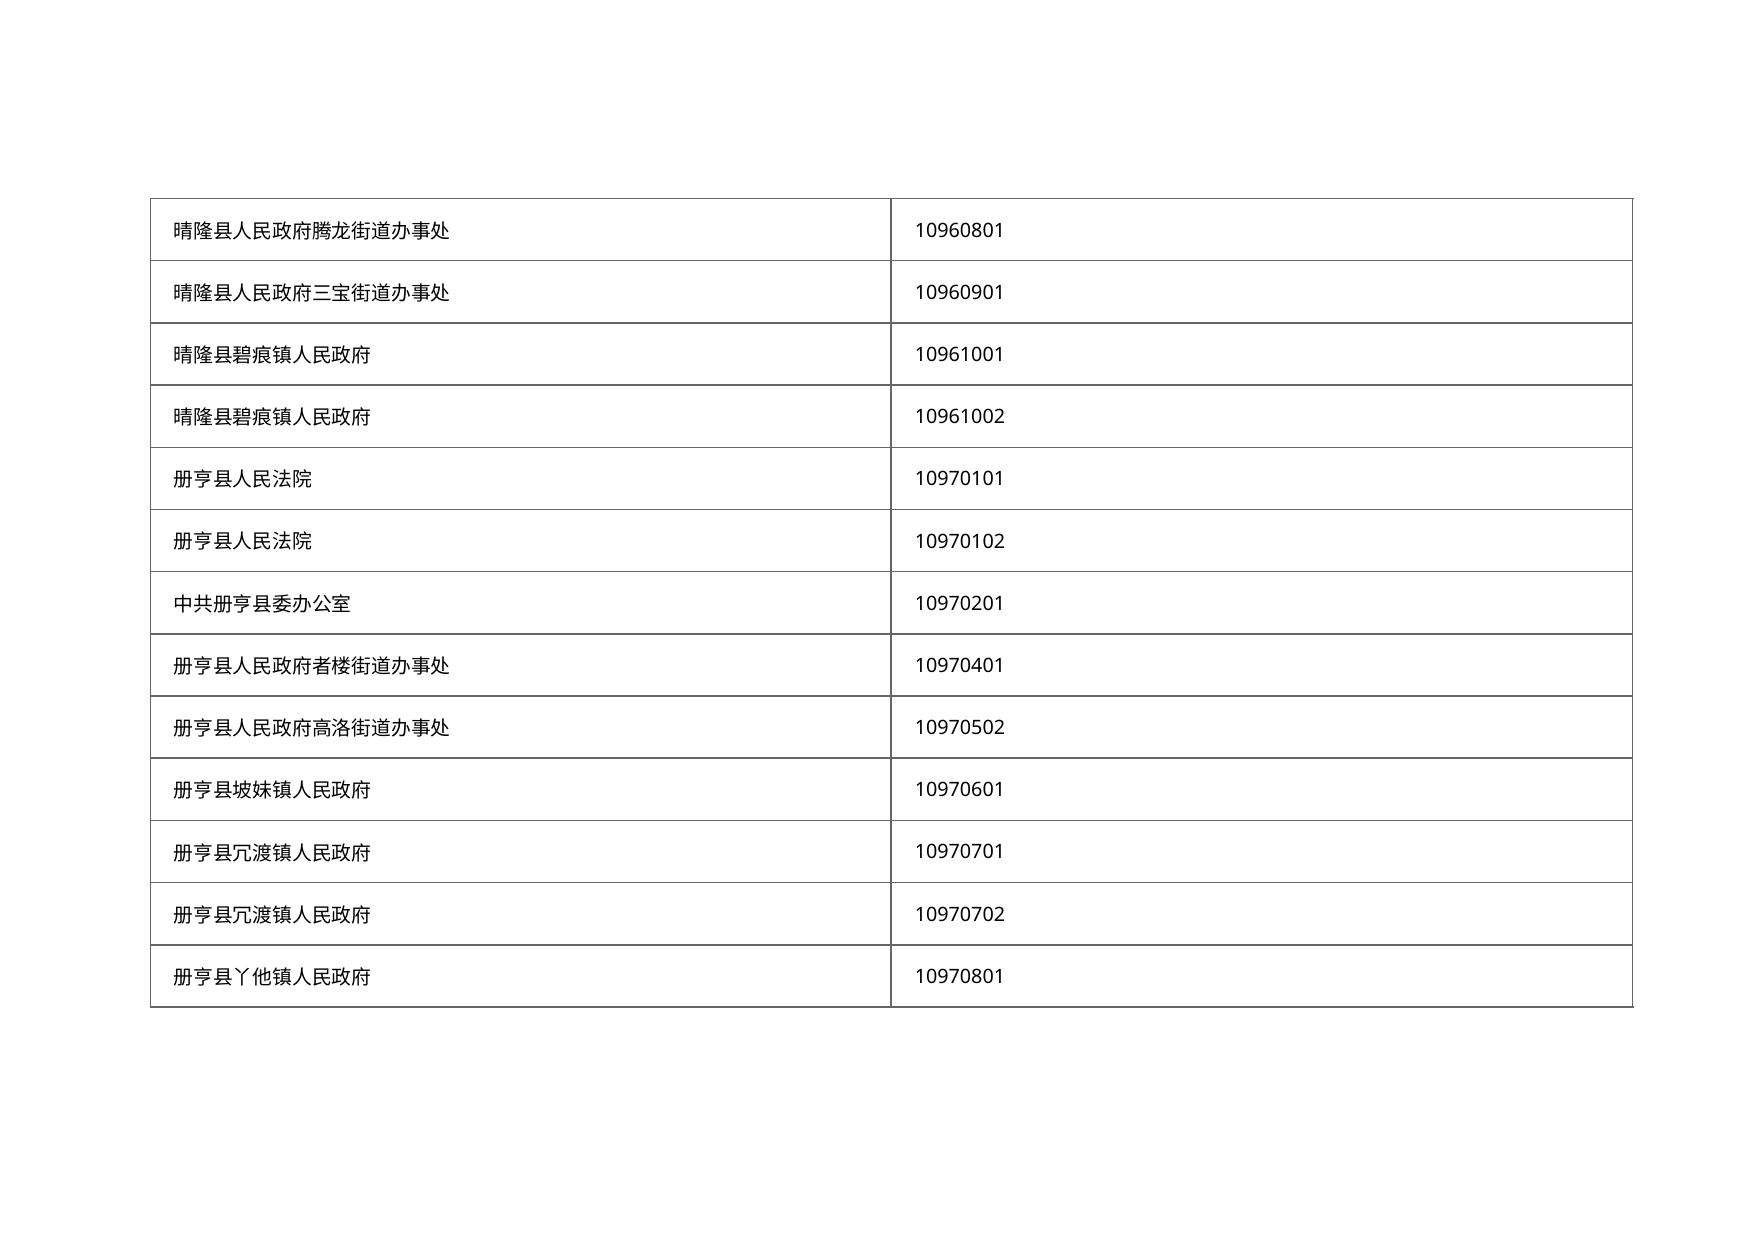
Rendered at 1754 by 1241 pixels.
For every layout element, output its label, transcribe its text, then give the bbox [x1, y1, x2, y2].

table_cell 晴隆县碧痕镇人民政府 [151, 324, 890, 384]
table_cell 10961001 [892, 324, 1632, 384]
table_cell 10970102 [892, 510, 1632, 571]
table_cell 中共册亨县委办公室 [151, 572, 890, 633]
table_cell 册亨县人民法院 [151, 510, 890, 571]
table_cell 册亨县冗渡镇人民政府 [151, 883, 890, 944]
table_cell 10961002 [892, 386, 1632, 446]
table_cell 10970601 [892, 759, 1632, 819]
table_cell 10960901 [892, 261, 1632, 322]
table_cell 10970201 [892, 572, 1632, 633]
table_cell 10970702 [892, 883, 1632, 944]
table_cell 册亨县坡妹镇人民政府 [151, 759, 890, 819]
table_cell 10970801 [892, 946, 1632, 1006]
table_cell 10970701 [892, 821, 1632, 882]
table_cell 10960801 [892, 199, 1632, 260]
table_cell 10970502 [892, 697, 1632, 757]
table_cell 10970401 [892, 635, 1632, 695]
table_cell 册亨县人民法院 [151, 448, 890, 508]
table_cell 10970101 [892, 448, 1632, 508]
table_cell 晴隆县人民政府三宝街道办事处 [151, 261, 890, 322]
table_cell 晴隆县碧痕镇人民政府 [151, 386, 890, 446]
table_cell 册亨县丫他镇人民政府 [151, 946, 890, 1006]
table_cell 册亨县人民政府者楼街道办事处 [151, 635, 890, 695]
table_cell 册亨县人民政府高洛街道办事处 [151, 697, 890, 757]
table_cell 册亨县冗渡镇人民政府 [151, 821, 890, 882]
table_cell 晴隆县人民政府腾龙街道办事处 [151, 199, 890, 260]
